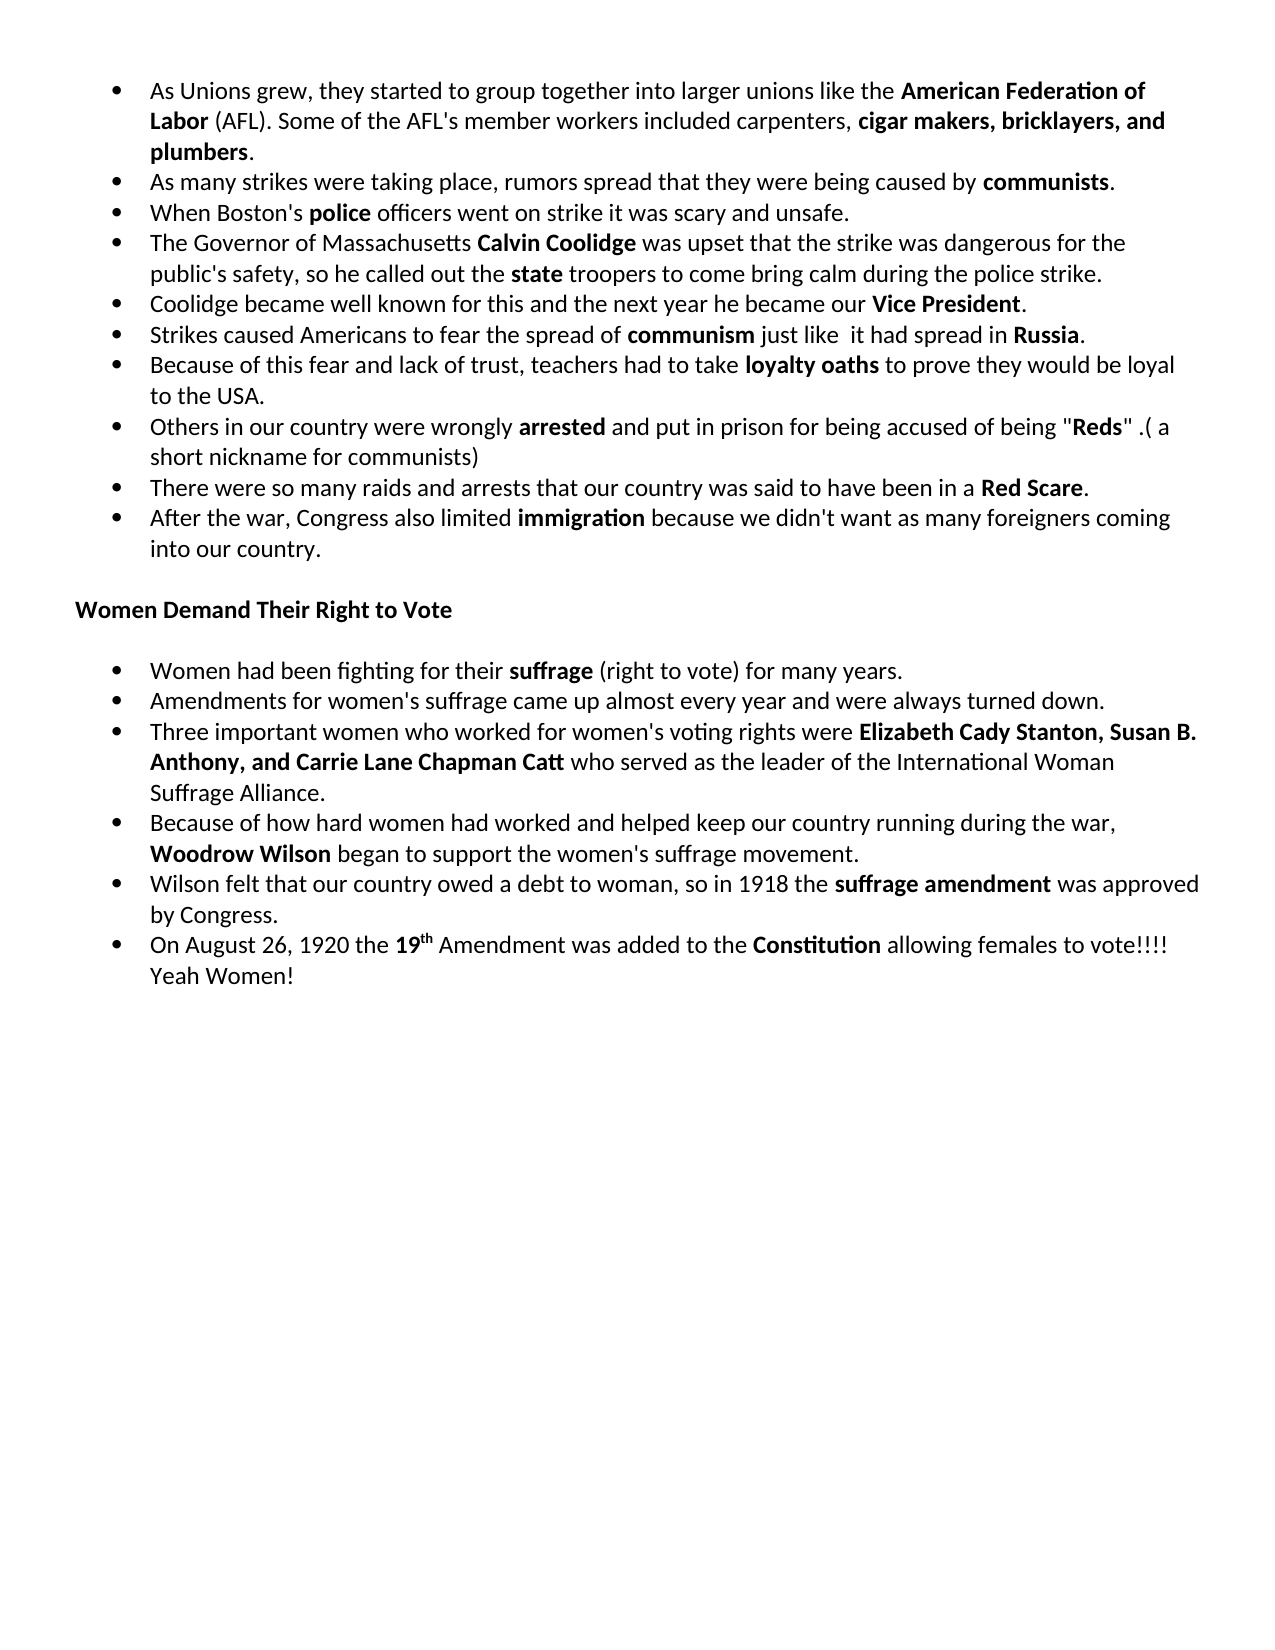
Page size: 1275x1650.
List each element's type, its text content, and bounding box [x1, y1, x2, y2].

list Because of how hard women had worked and helped keep our country running during the war, Woodrow Wilson began to support the women's suffrage movement. [112, 807, 1200, 868]
list Amendments for women's suffrage came up almost every year and were always turned down. [112, 685, 1200, 716]
list After the war, Congress also limited immigration because we didn't want as many foreigners coming into our country. [112, 502, 1200, 563]
list As Unions grew, they started to group together into larger unions like the American Federation of Labor (AFL). Some of the AFL's member workers included carpenters, cigar makers, bricklayers, and plumbers. [112, 75, 1200, 167]
list Three important women who worked for women's voting rights were Elizabeth Cady Stanton, Susan B. Anthony, and Carrie Lane Chapman Catt who served as the leader of the International Woman Suffrage Alliance. [112, 716, 1200, 807]
list On August 26, 1920 the 19th Amendment was added to the Constitution allowing females to vote!!!! Yeah Women! [112, 929, 1200, 991]
list When Boston's police officers went on strike it was scary and unsafe. [112, 197, 1200, 228]
list Because of this fear and lack of trust, teachers had to take loyalty oaths to prove they would be loyal to the USA. [112, 350, 1200, 411]
list There were so many raids and arrests that our country was said to have been in a Red Scare. [112, 472, 1200, 502]
list Women had been fighting for their suffrage (right to vote) for many years. [112, 655, 1200, 685]
text Women Demand Their Right to Vote [75, 594, 1200, 624]
list Others in our country were wrongly arrested and put in prison for being accused of being "Reds" .( a short nickname for communists) [112, 411, 1200, 472]
list Strikes caused Americans to fear the spread of communism just like it had spread in Russia. [112, 319, 1200, 350]
list As many strikes were taking place, rumors spread that they were being caused by communists. [112, 167, 1200, 197]
list The Governor of Massachusetts Calvin Coolidge was upset that the strike was dangerous for the public's safety, so he called out the state troopers to come bring calm during the police strike. [112, 228, 1200, 289]
list Coolidge became well known for this and the next year he became our Vice President. [112, 289, 1200, 319]
list Wilson felt that our country owed a debt to woman, so in 1918 the suffrage amendment was approved by Congress. [112, 868, 1200, 929]
